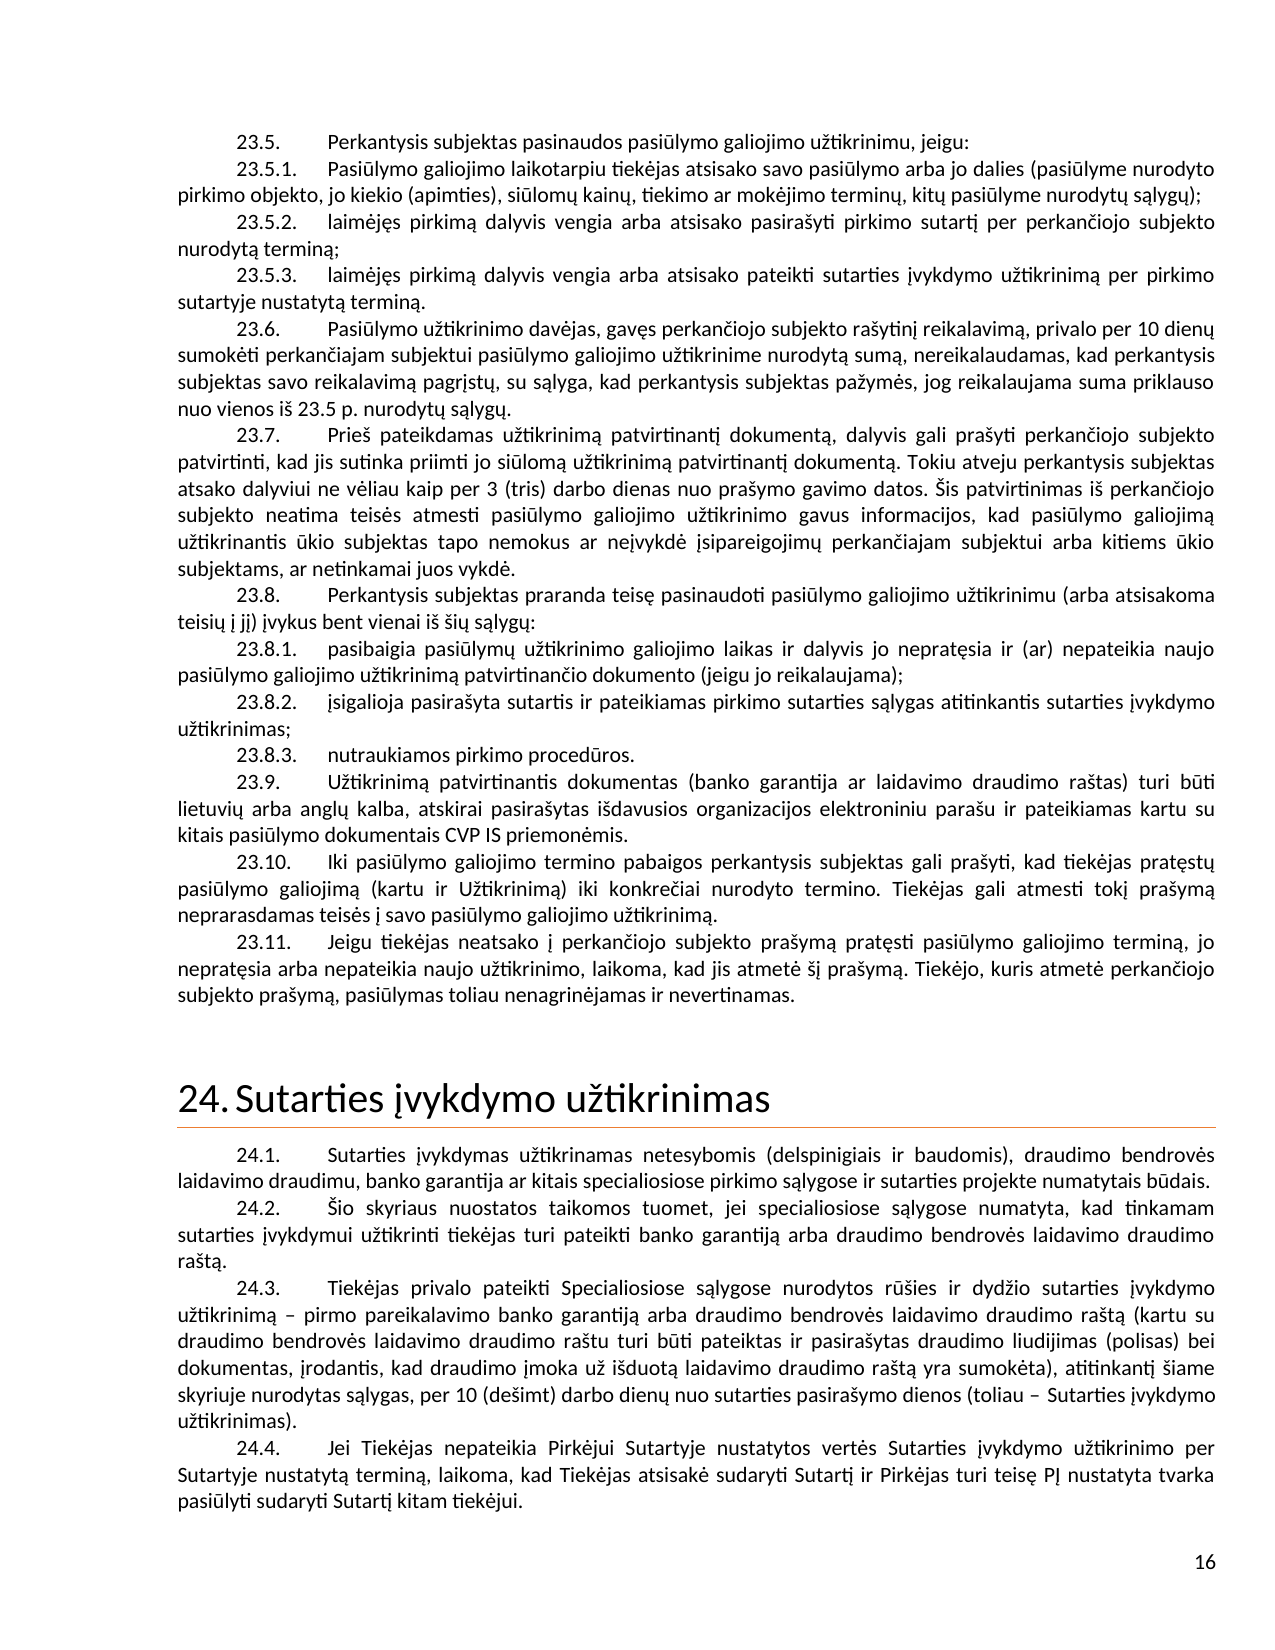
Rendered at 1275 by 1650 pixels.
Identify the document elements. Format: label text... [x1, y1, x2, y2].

list nutraukiamos pirkimo procedūros. [177, 742, 1216, 768]
list Pasiūlymo galiojimo laikotarpiu tiekėjas atsisako savo pasiūlymo arba jo dalies (pasiūlyme nurodyto pirkimo objekto, jo kiekio (apimties), siūlomų kainų, tiekimo ar mokėjimo terminų, kitų pasiūlyme nurodytų sąlygų); [177, 155, 1216, 208]
list Jei Tiekėjas nepateikia Pirkėjui Sutartyje nustatytos vertės Sutarties įvykdymo užtikrinimo per Sutartyje nustatytą terminą, laikoma, kad Tiekėjas atsisakė sudaryti Sutartį ir Pirkėjas turi teisę PĮ nustatyta tvarka pasiūlyti sudaryti Sutartį kitam tiekėjui. [177, 1434, 1216, 1514]
list pasibaigia pasiūlymų užtikrinimo galiojimo laikas ir dalyvis jo nepratęsia ir (ar) nepateikia naujo pasiūlymo galiojimo užtikrinimą patvirtinančio dokumento (jeigu jo reikalaujama); [177, 635, 1216, 688]
list laimėjęs pirkimą dalyvis vengia arba atsisako pateikti sutarties įvykdymo užtikrinimą per pirkimo sutartyje nustatytą terminą. [177, 262, 1216, 315]
list Šio skyriaus nuostatos taikomos tuomet, jei specialiosiose sąlygose numatyta, kad tinkamam sutarties įvykdymui užtikrinti tiekėjas turi pateikti banko garantiją arba draudimo bendrovės laidavimo draudimo raštą. [177, 1194, 1216, 1274]
list Pasiūlymo užtikrinimo davėjas, gavęs perkančiojo subjekto rašytinį reikalavimą, privalo per 10 dienų sumokėti perkančiajam subjektui pasiūlymo galiojimo užtikrinime nurodytą sumą, nereikalaudamas, kad perkantysis subjektas savo reikalavimą pagrįstų, su sąlyga, kad perkantysis subjektas pažymės, jog reikalaujama suma priklauso nuo vienos iš 23.5 p. nurodytų sąlygų. [177, 315, 1216, 422]
list Užtikrinimą patvirtinantis dokumentas (banko garantija ar laidavimo draudimo raštas) turi būti lietuvių arba anglų kalba, atskirai pasirašytas išdavusios organizacijos elektroniniu parašu ir pateikiamas kartu su kitais pasiūlymo dokumentais CVP IS priemonėmis. [177, 768, 1216, 848]
subtitle Sutarties įvykdymo užtikrinimas [177, 1072, 1216, 1127]
list laimėjęs pirkimą dalyvis vengia arba atsisako pasirašyti pirkimo sutartį per perkančiojo subjekto nurodytą terminą; [177, 208, 1216, 262]
list įsigalioja pasirašyta sutartis ir pateikiamas pirkimo sutarties sąlygas atitinkantis sutarties įvykdymo užtikrinimas; [177, 688, 1216, 742]
list Perkantysis subjektas praranda teisę pasinaudoti pasiūlymo galiojimo užtikrinimu (arba atsisakoma teisių į jį) įvykus bent vienai iš šių sąlygų: [177, 582, 1216, 635]
list Sutarties įvykdymas užtikrinamas netesybomis (delspinigiais ir baudomis), draudimo bendrovės laidavimo draudimu, banko garantija ar kitais specialiosiose pirkimo sąlygose ir sutarties projekte numatytais būdais. [177, 1141, 1216, 1194]
list Jeigu tiekėjas neatsako į perkančiojo subjekto prašymą pratęsti pasiūlymo galiojimo terminą, jo nepratęsia arba nepateikia naujo užtikrinimo, laikoma, kad jis atmetė šį prašymą. Tiekėjo, kuris atmetė perkančiojo subjekto prašymą, pasiūlymas toliau nenagrinėjamas ir nevertinamas. [177, 928, 1216, 1008]
list Perkantysis subjektas pasinaudos pasiūlymo galiojimo užtikrinimu, jeigu: [177, 128, 1216, 155]
list Prieš pateikdamas užtikrinimą patvirtinantį dokumentą, dalyvis gali prašyti perkančiojo subjekto patvirtinti, kad jis sutinka priimti jo siūlomą užtikrinimą patvirtinantį dokumentą. Tokiu atveju perkantysis subjektas atsako dalyviui ne vėliau kaip per 3 (tris) darbo dienas nuo prašymo gavimo datos. Šis patvirtinimas iš perkančiojo subjekto neatima teisės atmesti pasiūlymo galiojimo užtikrinimo gavus informacijos, kad pasiūlymo galiojimą užtikrinantis ūkio subjektas tapo nemokus ar neįvykdė įsipareigojimų perkančiajam subjektui arba kitiems ūkio subjektams, ar netinkamai juos vykdė. [177, 422, 1216, 582]
list Iki pasiūlymo galiojimo termino pabaigos perkantysis subjektas gali prašyti, kad tiekėjas pratęstų pasiūlymo galiojimą (kartu ir Užtikrinimą) iki konkrečiai nurodyto termino. Tiekėjas gali atmesti tokį prašymą neprarasdamas teisės į savo pasiūlymo galiojimo užtikrinimą. [177, 848, 1216, 928]
list Tiekėjas privalo pateikti Specialiosiose sąlygose nurodytos rūšies ir dydžio sutarties įvykdymo užtikrinimą – pirmo pareikalavimo banko garantiją arba draudimo bendrovės laidavimo draudimo raštą (kartu su draudimo bendrovės laidavimo draudimo raštu turi būti pateiktas ir pasirašytas draudimo liudijimas (polisas) bei dokumentas, įrodantis, kad draudimo įmoka už išduotą laidavimo draudimo raštą yra sumokėta), atitinkantį šiame skyriuje nurodytas sąlygas, per 10 (dešimt) darbo dienų nuo sutarties pasirašymo dienos (toliau – Sutarties įvykdymo užtikrinimas). [177, 1274, 1216, 1434]
